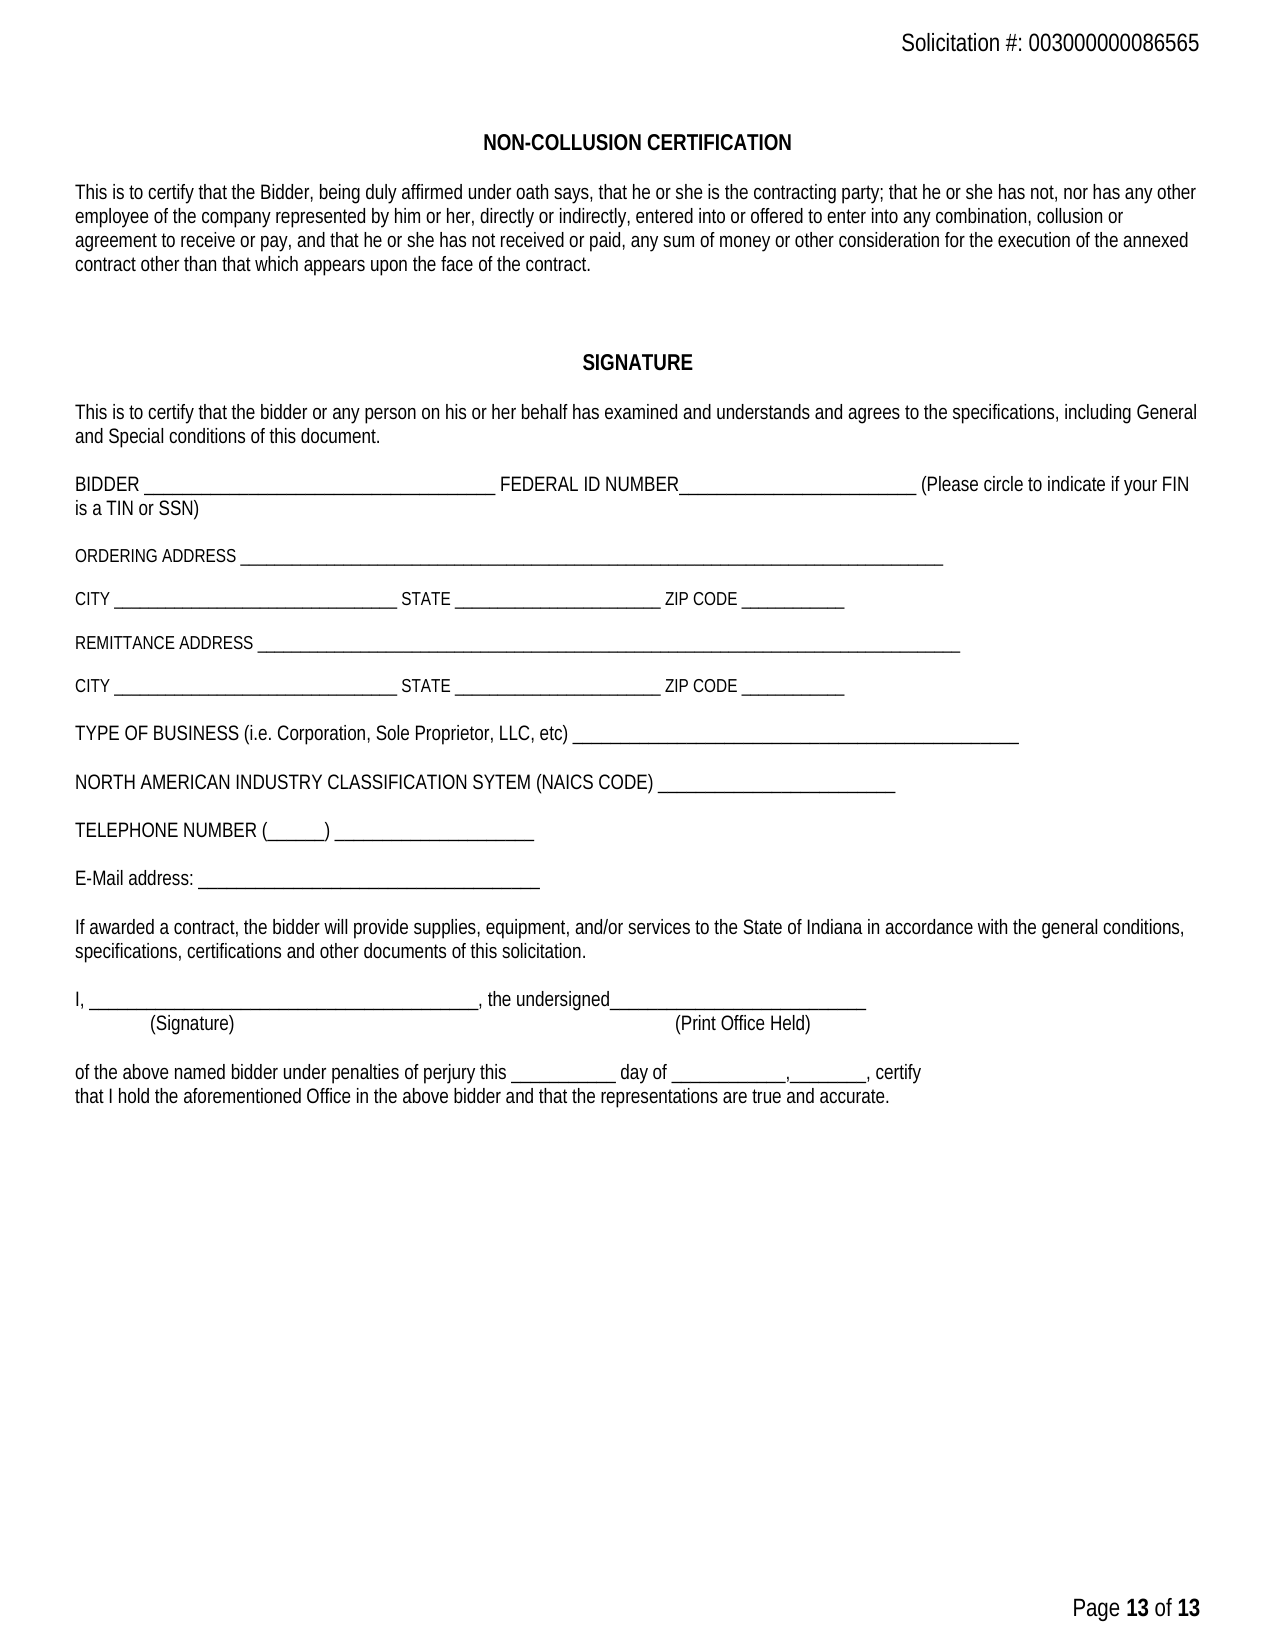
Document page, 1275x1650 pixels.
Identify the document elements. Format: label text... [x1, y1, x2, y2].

text that I hold the aforementioned Office in the above bidder and that the representations are true and accurate. [75, 1084, 1200, 1108]
text NORTH AMERICAN INDUSTRY CLASSIFICATION SYTEM (NAICS CODE) _________________________ [75, 769, 1200, 793]
text REMITTANCE ADDRESS __________________________________________________________________________________ [75, 632, 1200, 653]
text SIGNATURE [75, 349, 1200, 375]
text ________________________ ZIP CODE ____________ [75, 588, 1200, 610]
text of the above named bidder under penalties of perjury this ___________ day of ____________,________, certify [75, 1059, 1200, 1083]
text TELEPHONE NUMBER (______) _____________________ [75, 818, 1200, 842]
text This is to certify that the Bidder, being duly affirmed under oath says, that he or she is the contracting party; that he or she has not, nor has any other employee of the company represented by him or her, directly or indirectly, entered into or offered to enter into any combination, collusion or agreement to receive or pay, and that he or she has not received or paid, any sum of money or other consideration for the execution of the annexed contract other than that which appears upon the face of the contract. [75, 180, 1200, 276]
text If awarded a contract, the bidder will provide supplies, equipment, and/or services to the State of in accordance with the general conditions, specifications, certifications and other documents of this solicitation. [75, 914, 1200, 963]
text NON-COLLUSION CERTIFICATION [75, 129, 1200, 156]
text (Signature) (Print Office Held) [75, 1011, 1200, 1035]
text ________________________ ZIP CODE ____________ [75, 675, 1200, 697]
text BIDDER _____________________________________ FEDERAL ID NUMBER_________________________ (Please circle to indicate if your FIN is a TIN or SSN) [75, 472, 1200, 520]
text TYPE OF BUSINESS (i.e. Corporation, Sole Proprietor, LLC, etc) _______________________________________________ [75, 721, 1200, 745]
text E-Mail address: ____________________________________ [75, 866, 1200, 890]
text ORDERING ADDRESS __________________________________________________________________________________ [75, 545, 1200, 566]
text I, _________________________________________, the undersigned___________________________ [75, 987, 1200, 1011]
text This is to certify that the bidder or any person on his or her behalf has examined and understands and agrees to the specifications, including General and Special conditions of this document. [75, 400, 1200, 448]
